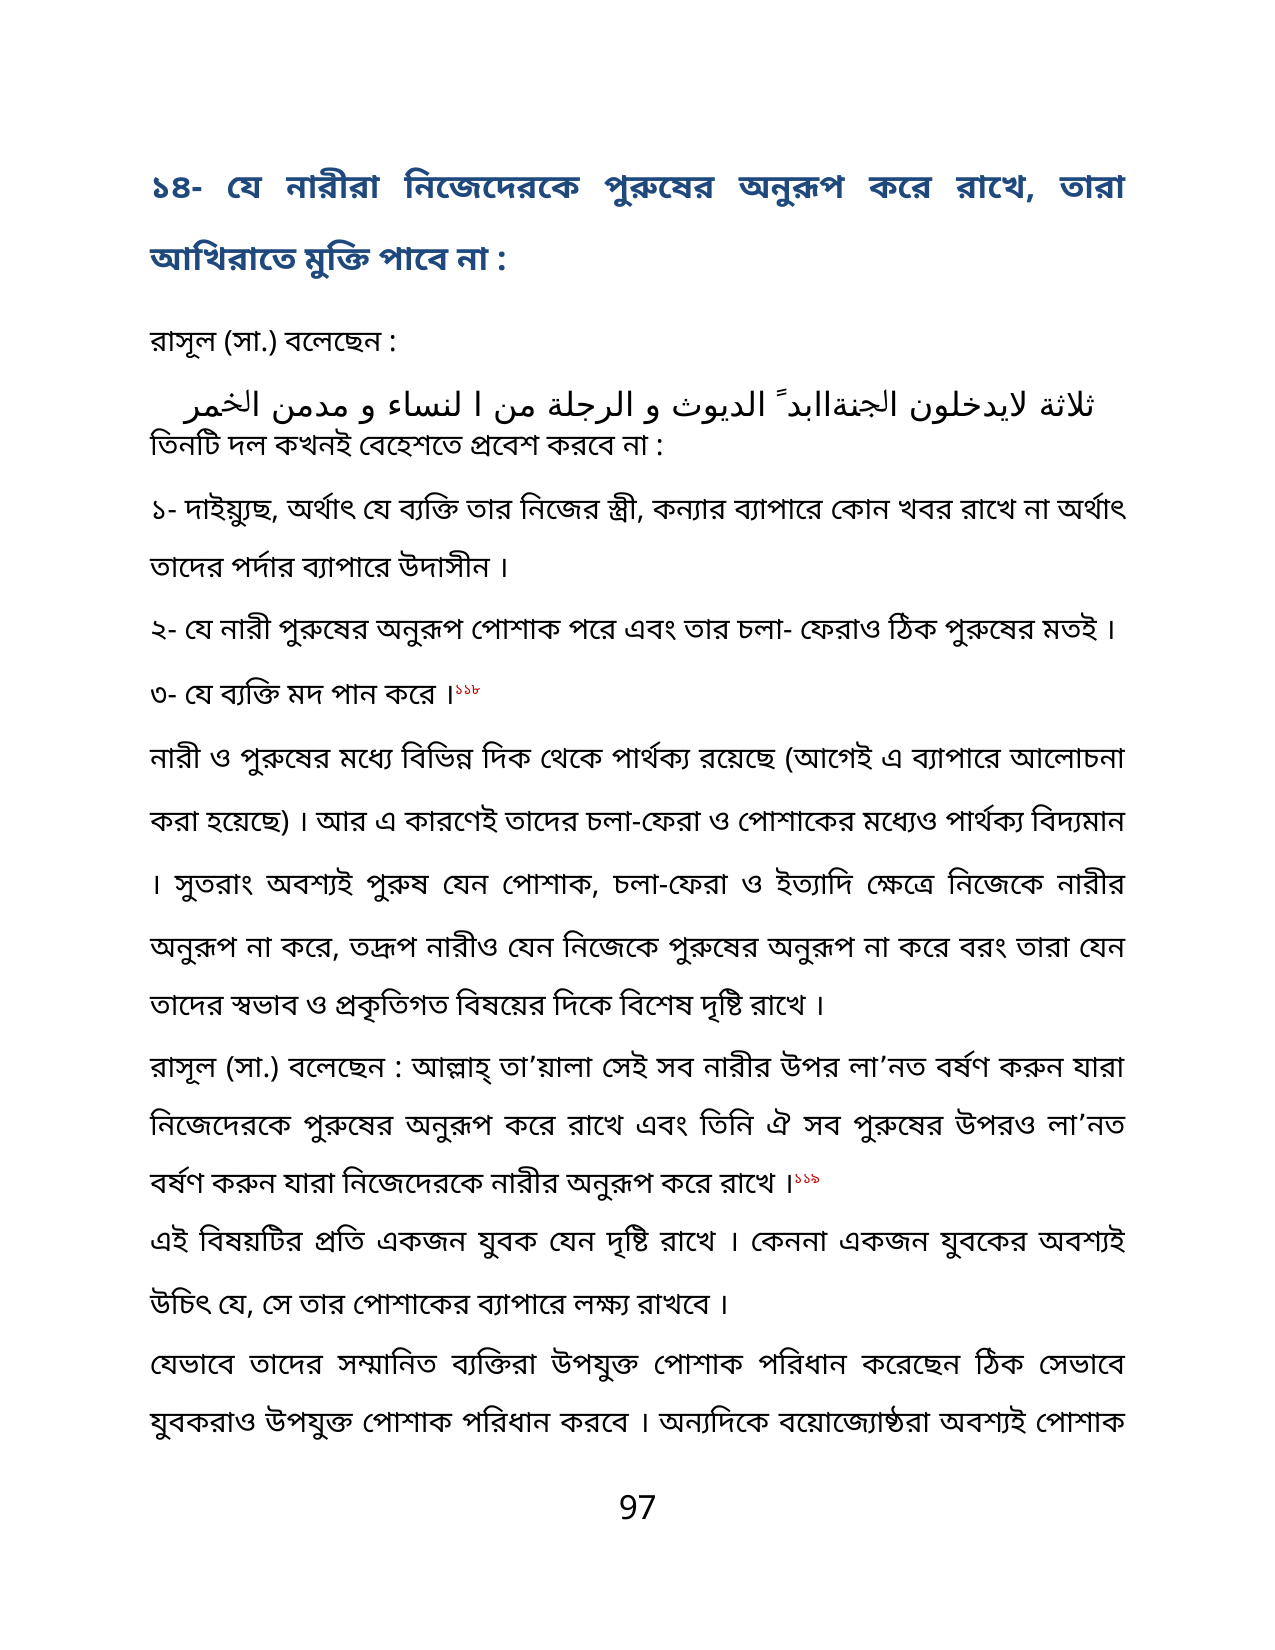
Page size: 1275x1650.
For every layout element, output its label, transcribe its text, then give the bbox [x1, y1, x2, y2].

text রাসূল (সা.) বলেছেন : আল্লাহ্ তা’য়ালা সেই সব নারীর উপর লা’নত বর্ষণ করুন যারা নিজেদেরকে পুরুষের অনুরূপ করে রাখে এবং তিনি ঐ সব পুরুষের উপরও লা’নত বর্ষণ করুন যারা নিজেদেরকে নারীর অনুরূপ করে রাখে ।১১৯ [150, 1046, 1125, 1205]
text এই বিষয়টির প্রতি একজন যুবক যেন দৃষ্টি রাখে । কেননা একজন যুবকের অবশ্যই উচিৎ যে, সে তার পোশাকের ব্যাপারে লক্ষ্য রাখবে । [150, 1225, 1125, 1326]
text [150, 1348, 1125, 1444]
text রাসূল (সা.) বলেছেন : [150, 321, 1125, 364]
text তিনটি দল কখনই বেহেশতে প্রবেশ করবে না : [150, 424, 1125, 467]
subtitle ১৪- যে নারীরা নিজেদেরকে পুরুষের অনুরূপ করে রাখে, তারা আখিরাতে মুক্তি পাবে না : [150, 162, 1125, 283]
text নারী ও পুরুষের মধ্যে বিভিন্ন দিক থেকে পার্থক্য রয়েছে (আগেই এ ব্যাপারে আলোচনা করা হয়েছে) । আর এ কারণেই তাদের চলা-ফেরা ও পোশাকের মধ্যেও পার্থক্য বিদ্যমান । সুতরাং অবশ্যই পুরুষ যেন পোশাক, চলা-ফেরা ও ইত্যাদি ক্ষেত্রে নিজেকে নারীর অনুরূপ না করে, তদ্রূপ নারীও যেন নিজেকে পুরুষের অনুরূপ না করে বরং তারা যেন তাদের স্বভাব ও প্রকৃতিগত বিষয়ের দিকে বিশেষ দৃষ্টি রাখে । [150, 738, 1125, 1027]
text ﺛﻼﺛﺔ ﻻﻳﺪﺧﻠﻮﻥ ﺍﳉﻨﺔﺍﺍﺑﺪﹰ ﺍﻟﺪﻳﻮﺙ ﻭ ﺍﻟﺮﺟﻠﺔ ﻣﻦ ﺍ ﻟﻨﺴﺎﺀ ﻭ ﻣﺪﻣﻦ ﺍﳋﻤﺮ [150, 385, 1125, 424]
text ৩- যে ব্যক্তি মদ পান করে ।১১৮ [150, 673, 1125, 716]
text ১- দাইয়্যুছ, অর্থাৎ যে ব্যক্তি তার নিজের স্ত্রী, কন্যার ব্যাপারে কোন খবর রাখে না অর্থাৎ তাদের পর্দার ব্যাপারে উদাসীন । [150, 488, 1125, 589]
text ২- যে নারী পুরুষের অনুরূপ পোশাক পরে এবং তার চলা- ফেরাও ঠিক পুরুষের মতই । [150, 609, 1125, 652]
